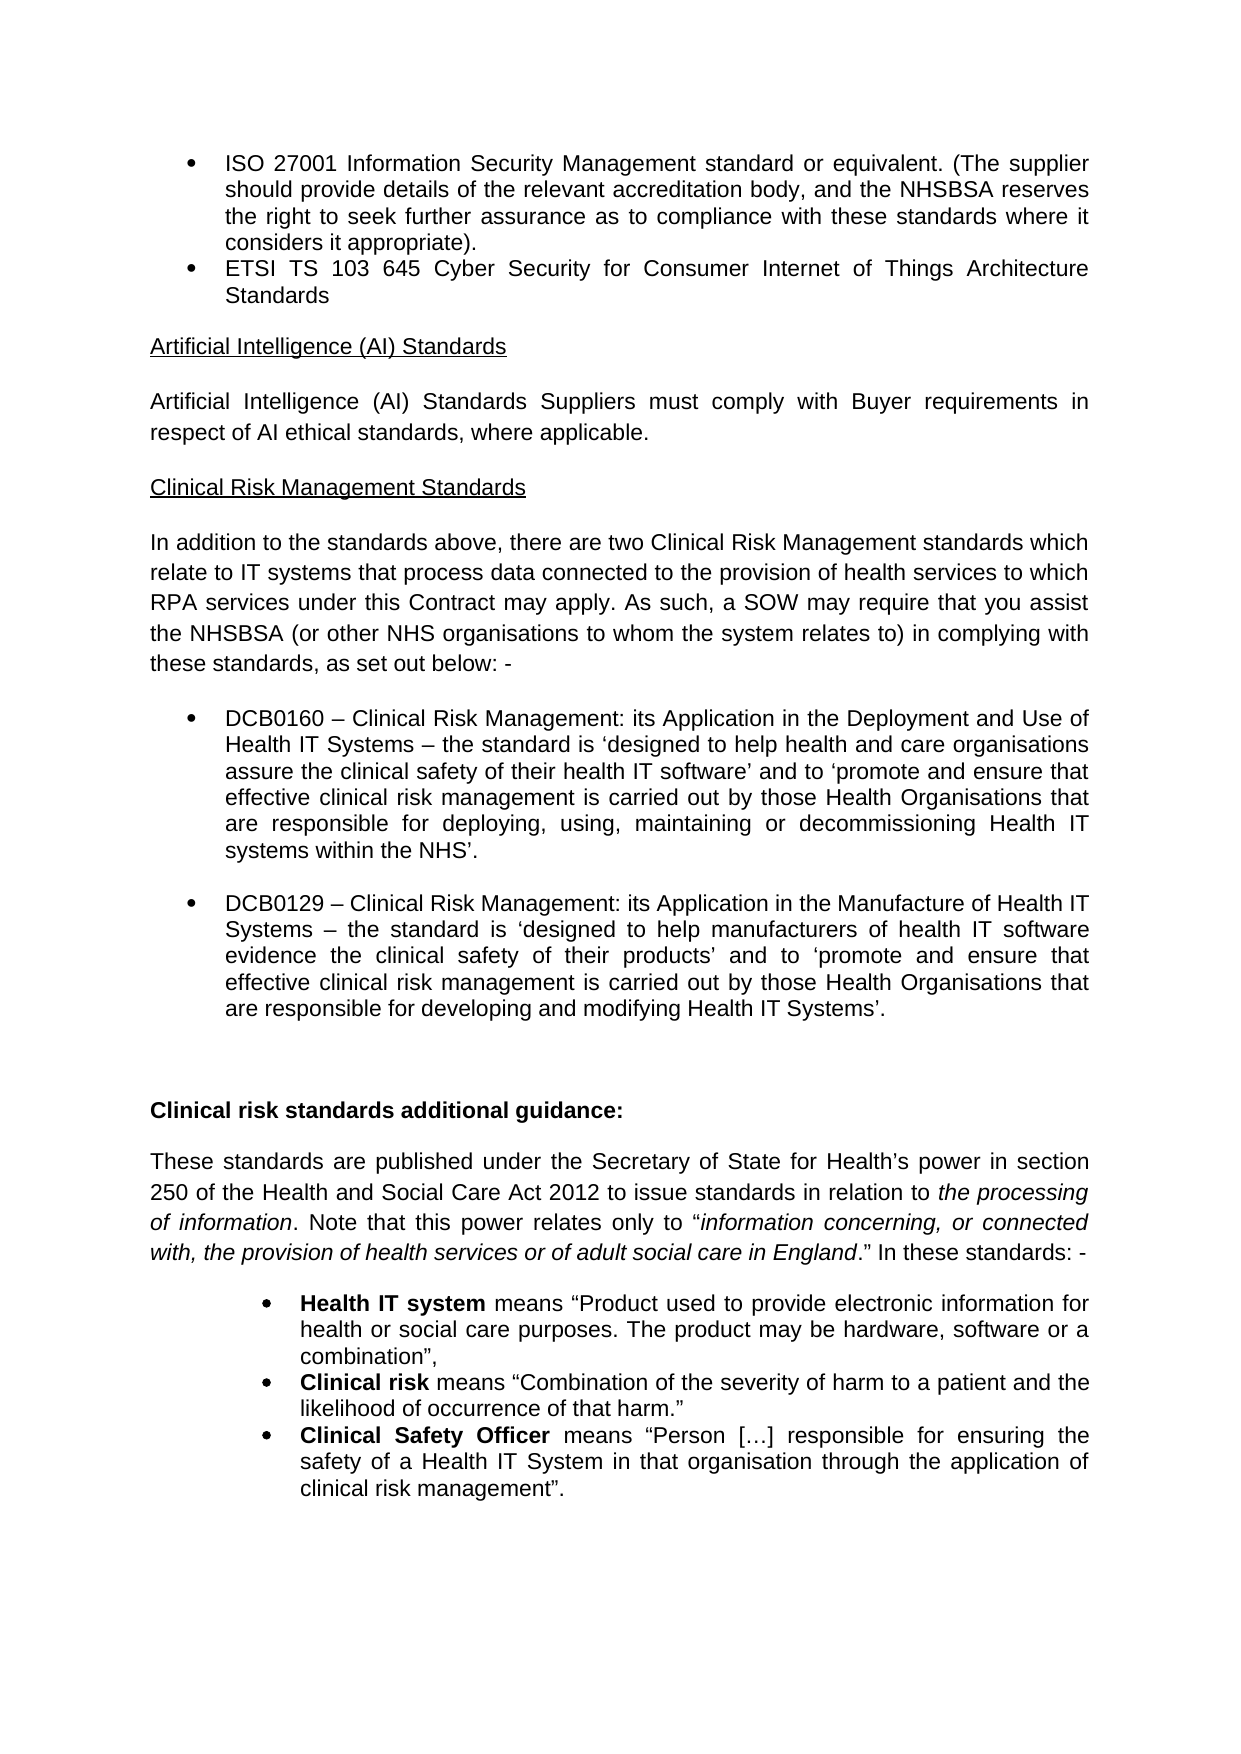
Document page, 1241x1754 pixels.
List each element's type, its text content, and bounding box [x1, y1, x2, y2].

text These standards are published under the Secretary of State for Health’s power in section 250 of the Health and Social Care Act 2012 to issue standards in relation to the processing of information. Note that this power relates only to “information concerning, or connected with, the provision of health services or of adult social care in England.” In these standards: - [150, 1148, 1090, 1265]
list ETSI TS 103 645 Cyber Security for Consumer Internet of Things Architecture Standards [187, 255, 1090, 308]
list DCB0129 – Clinical Risk Management: its Application in the Manufacture of Health IT Systems – the standard is ‘designed to help manufacturers of health IT software evidence the clinical safety of their products’ and to ‘promote and ensure that effective clinical risk management is carried out by those Health Organisations that are responsible for developing and modifying Health IT Systems’. [187, 889, 1090, 1021]
text Artificial Intelligence (AI) Standards Suppliers must comply with Buyer requirements in respect of AI ethical standards, where applicable. [150, 388, 1090, 445]
list DCB0160 – Clinical Risk Management: its Application in the Deployment and Use of Health IT Systems – the standard is ‘designed to help health and care organisations assure the clinical safety of their health IT software’ and to ‘promote and ensure that effective clinical risk management is carried out by those Health Organisations that are responsible for deploying, using, maintaining or decommissioning Health IT systems within the NHS’. [187, 705, 1090, 863]
list Clinical Safety Officer means “Person […] responsible for ensuring the safety of a Health IT System in that organisation through the application of clinical risk management”. [262, 1422, 1090, 1501]
text Clinical Risk Management Standards [150, 474, 1090, 500]
text Clinical risk standards additional guidance: [150, 1097, 1090, 1124]
list Clinical risk means “Combination of the severity of harm to a patient and the likelihood of occurrence of that harm.” [262, 1369, 1090, 1422]
text Artificial Intelligence (AI) Standards [150, 333, 1090, 359]
text In addition to the standards above, there are two Clinical Risk Management standards which relate to IT systems that process data connected to the provision of health services to which RPA services under this Contract may apply. As such, a SOW may require that you assist the NHSBSA (or other NHS organisations to whom the system relates to) in complying with these standards, as set out below: - [150, 529, 1090, 676]
list Health IT system means “Product used to provide electronic information for health or social care purposes. The product may be hardware, software or a combination”, [262, 1290, 1090, 1369]
list ISO 27001 Information Security Management standard or equivalent. (The supplier should provide details of the relevant accreditation body, and the NHSBSA reserves the right to seek further assurance as to compliance with these standards where it considers it appropriate). [187, 150, 1090, 255]
